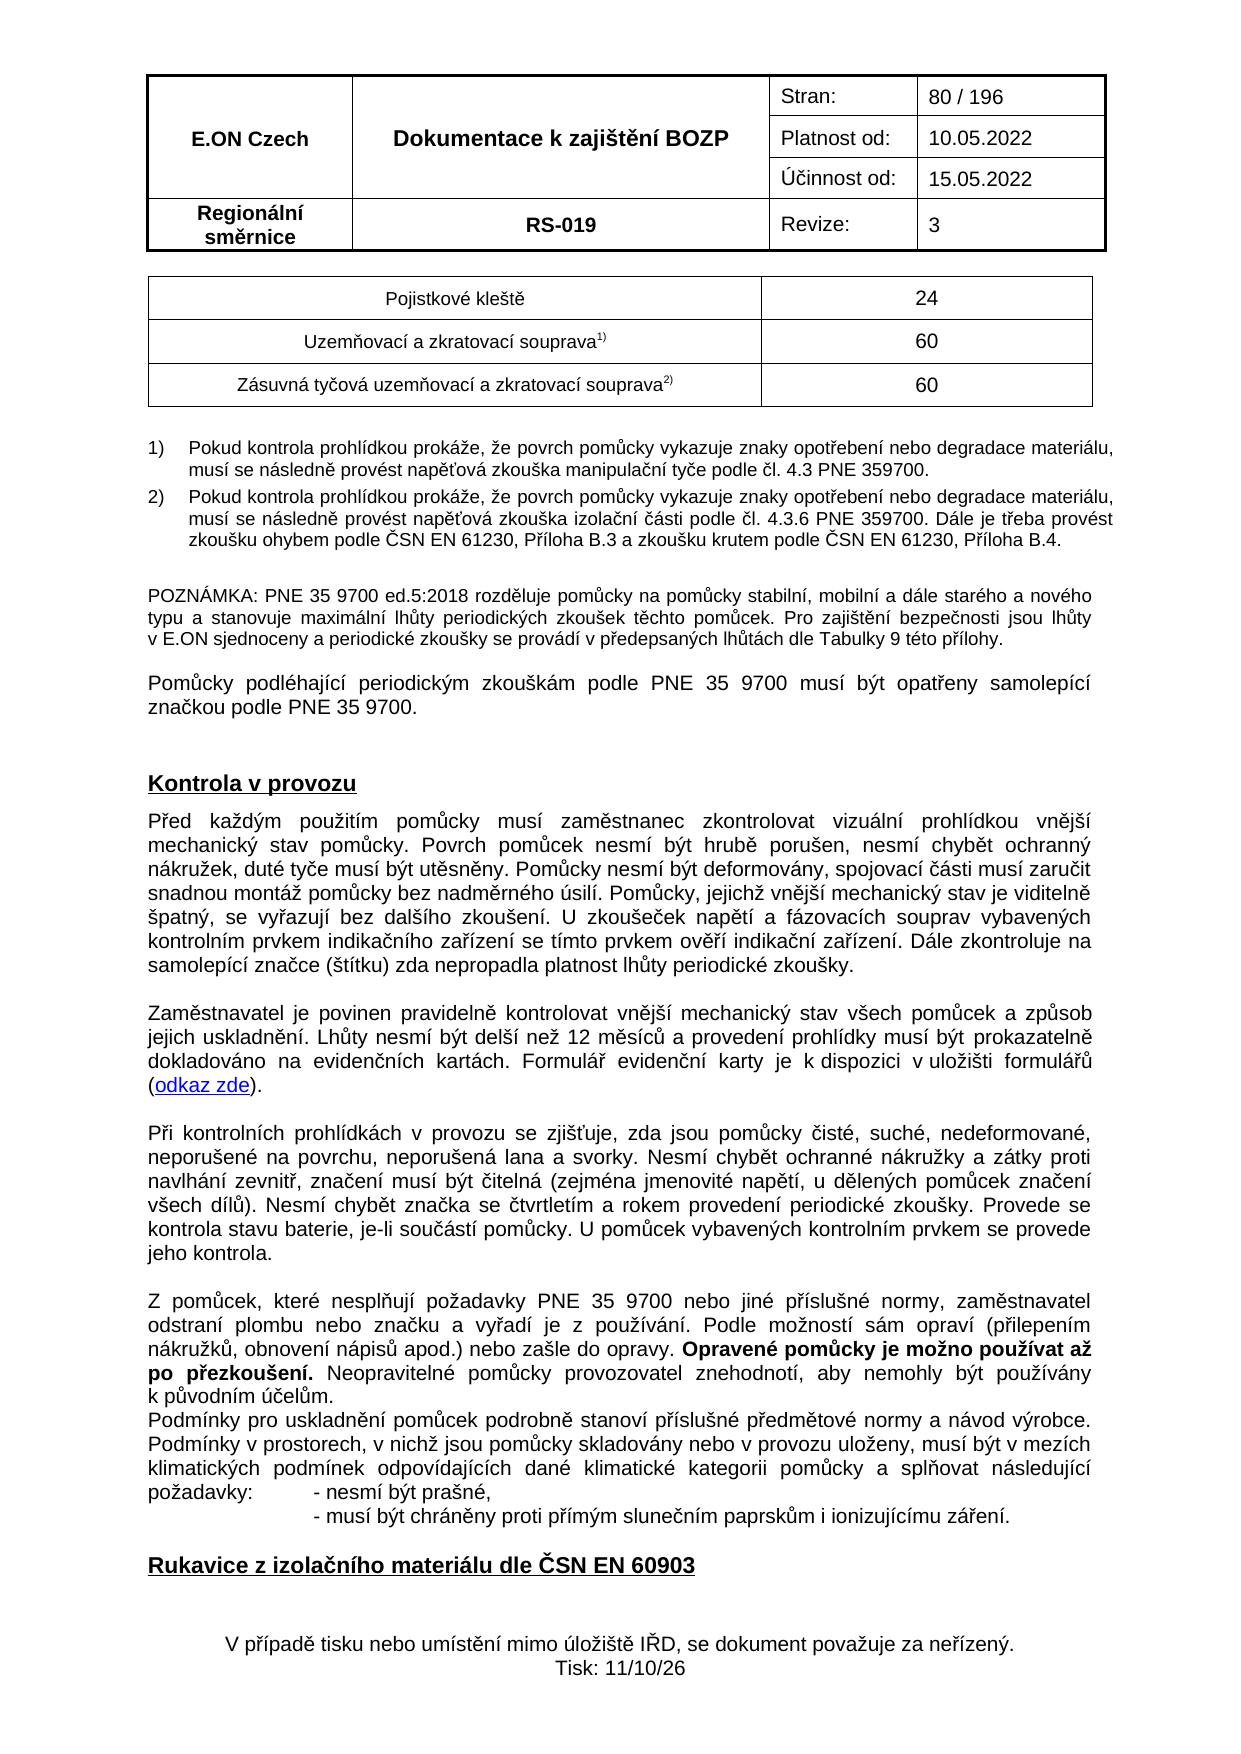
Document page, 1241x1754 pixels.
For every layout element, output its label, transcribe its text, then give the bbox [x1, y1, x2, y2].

text Pomůcky podléhající periodickým zkouškám podle PNE 35 9700 musí být opatřeny samolepící značkou podle PNE 35 9700. [148, 671, 1092, 719]
text POZNÁMKA: PNE 35 9700 ed.5:2018 rozděluje pomůcky na pomůcky stabilní, mobilní a dále starého a nového typu a stanovuje maximální lhůty periodických zkoušek těchto pomůcek. Pro zajištění bezpečnosti jsou lhůty v E.ON sjednoceny a periodické zkoušky se provádí v předepsaných lhůtách dle Tabulky 9 této přílohy. [148, 585, 1092, 649]
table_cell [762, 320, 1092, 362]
text Zaměstnavatel je povinen pravidelně kontrolovat vnější mechanický stav všech pomůcek a způsob jejich uskladnění. Lhůty nesmí být delší než 12 měsíců a provedení prohlídky musí být prokazatelně dokladováno na evidenčních kartách. Formulář evidenční karty je k dispozici v uložišti formulářů (odkaz zde). [148, 1001, 1092, 1097]
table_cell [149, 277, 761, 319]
text - musí být chráněny proti přímým slunečním paprskům i ionizujícímu záření. [266, 1504, 1092, 1528]
text Podmínky pro uskladnění pomůcek podrobně stanoví příslušné předmětové normy a návod výrobce. Podmínky v prostorech, v nichž jsou pomůcky skladovány nebo v provozu uloženy, musí být v mezích klimatických podmínek odpovídajících dané klimatické kategorii pomůcky a splňovat následující požadavky: - nesmí být prašné, [148, 1408, 1092, 1504]
text Z pomůcek, které nesplňují požadavky PNE 35 9700 nebo jiné příslušné normy, zaměstnavatel odstraní plombu nebo značku a vyřadí je z používání. Podle možností sám opraví (přilepením nákružků, obnovení nápisů apod.) nebo zašle do opravy. Opravené pomůcky je možno používat až po přezkoušení. Neopravitelné pomůcky provozovatel znehodnotí, aby nemohly být používány k původním účelům. [148, 1288, 1092, 1408]
title Kontrola v provozu [148, 770, 1092, 797]
text Rukavice z izolačního materiálu dle ČSN EN 60903 [148, 1552, 1092, 1578]
text Před každým použitím pomůcky musí zaměstnanec zkontrolovat vizuální prohlídkou vnější mechanický stav pomůcky. Povrch pomůcek nesmí být hrubě porušen, nesmí chybět ochranný nákružek, duté tyče musí být utěsněny. Pomůcky nesmí být deformovány, spojovací části musí zaručit snadnou montáž pomůcky bez nadměrného úsilí. Pomůcky, jejichž vnější mechanický stav je viditelně špatný, se vyřazují bez dalšího zkoušení. U zkoušeček napětí a fázovacích souprav vybavených kontrolním prvkem indikačního zařízení se tímto prvkem ověří indikační zařízení. Dále zkontroluje na samolepící značce (štítku) zda nepropadla platnost lhůty periodické zkoušky. [148, 809, 1092, 977]
list Pokud kontrola prohlídkou prokáže, že povrch pomůcky vykazuje znaky opotřebení nebo degradace materiálu, musí se následně provést napěťová zkouška manipulační tyče podle čl. 4.3 PNE 359700. [148, 437, 1114, 480]
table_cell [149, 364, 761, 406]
text Při kontrolních prohlídkách v provozu se zjišťuje, zda jsou pomůcky čisté, suché, nedeformované, neporušené na povrchu, neporušená lana a svorky. Nesmí chybět ochranné nákružky a zátky proti navlhání zevnitř, značení musí být čitelná (zejména jmenovité napětí, u dělených pomůcek značení všech dílů). Nesmí chybět značka se čtvrtletím a rokem provedení periodické zkoušky. Provede se kontrola stavu baterie, je-li součástí pomůcky. U pomůcek vybavených kontrolním prvkem se provede jeho kontrola. [148, 1121, 1092, 1264]
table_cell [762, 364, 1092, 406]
list Pokud kontrola prohlídkou prokáže, že povrch pomůcky vykazuje znaky opotřebení nebo degradace materiálu, musí se následně provést napěťová zkouška izolační části podle čl. 4.3.6 PNE 359700. Dále je třeba provést zkoušku ohybem podle ČSN EN 61230, Příloha B.3 a zkoušku krutem podle ČSN EN 61230, Příloha B.4. [148, 486, 1114, 551]
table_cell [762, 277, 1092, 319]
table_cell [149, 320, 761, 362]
